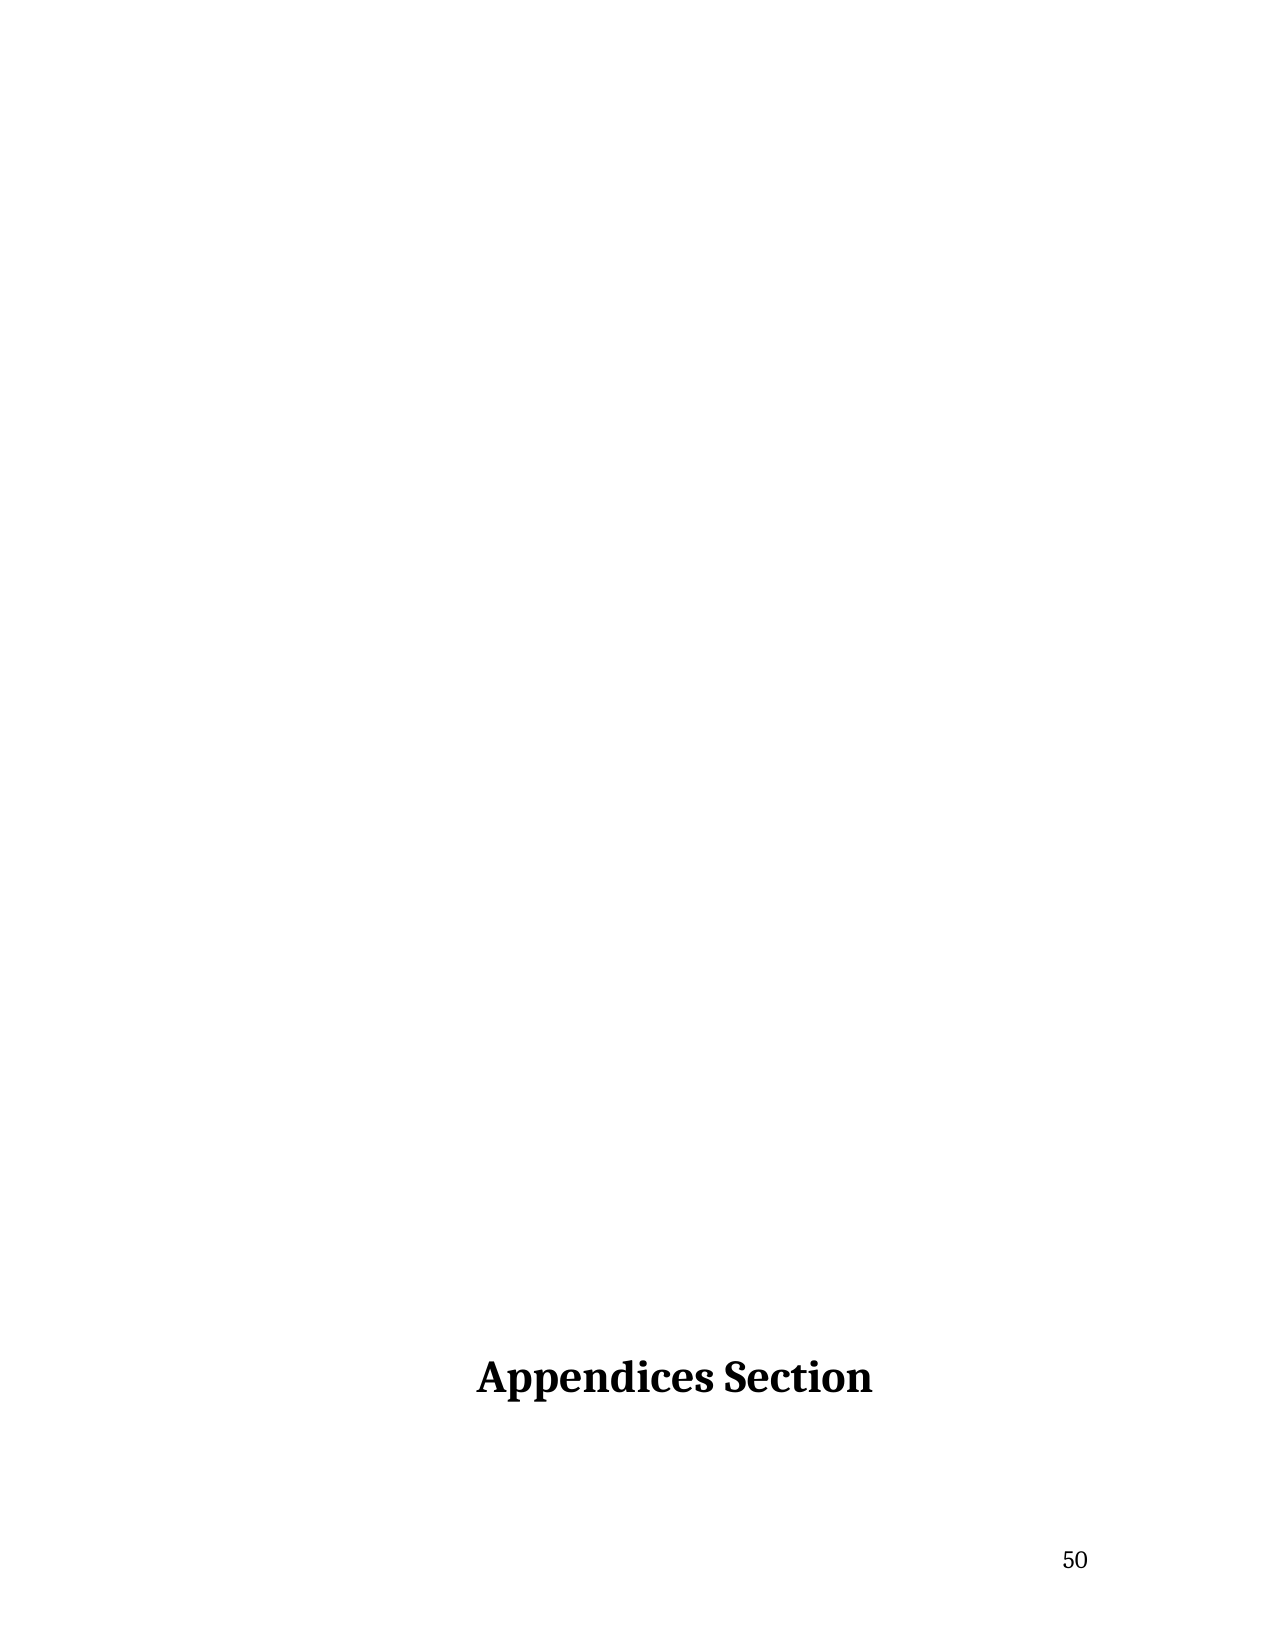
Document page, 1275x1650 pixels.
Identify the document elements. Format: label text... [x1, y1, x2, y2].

list Appendices Section [262, 1351, 1087, 1404]
